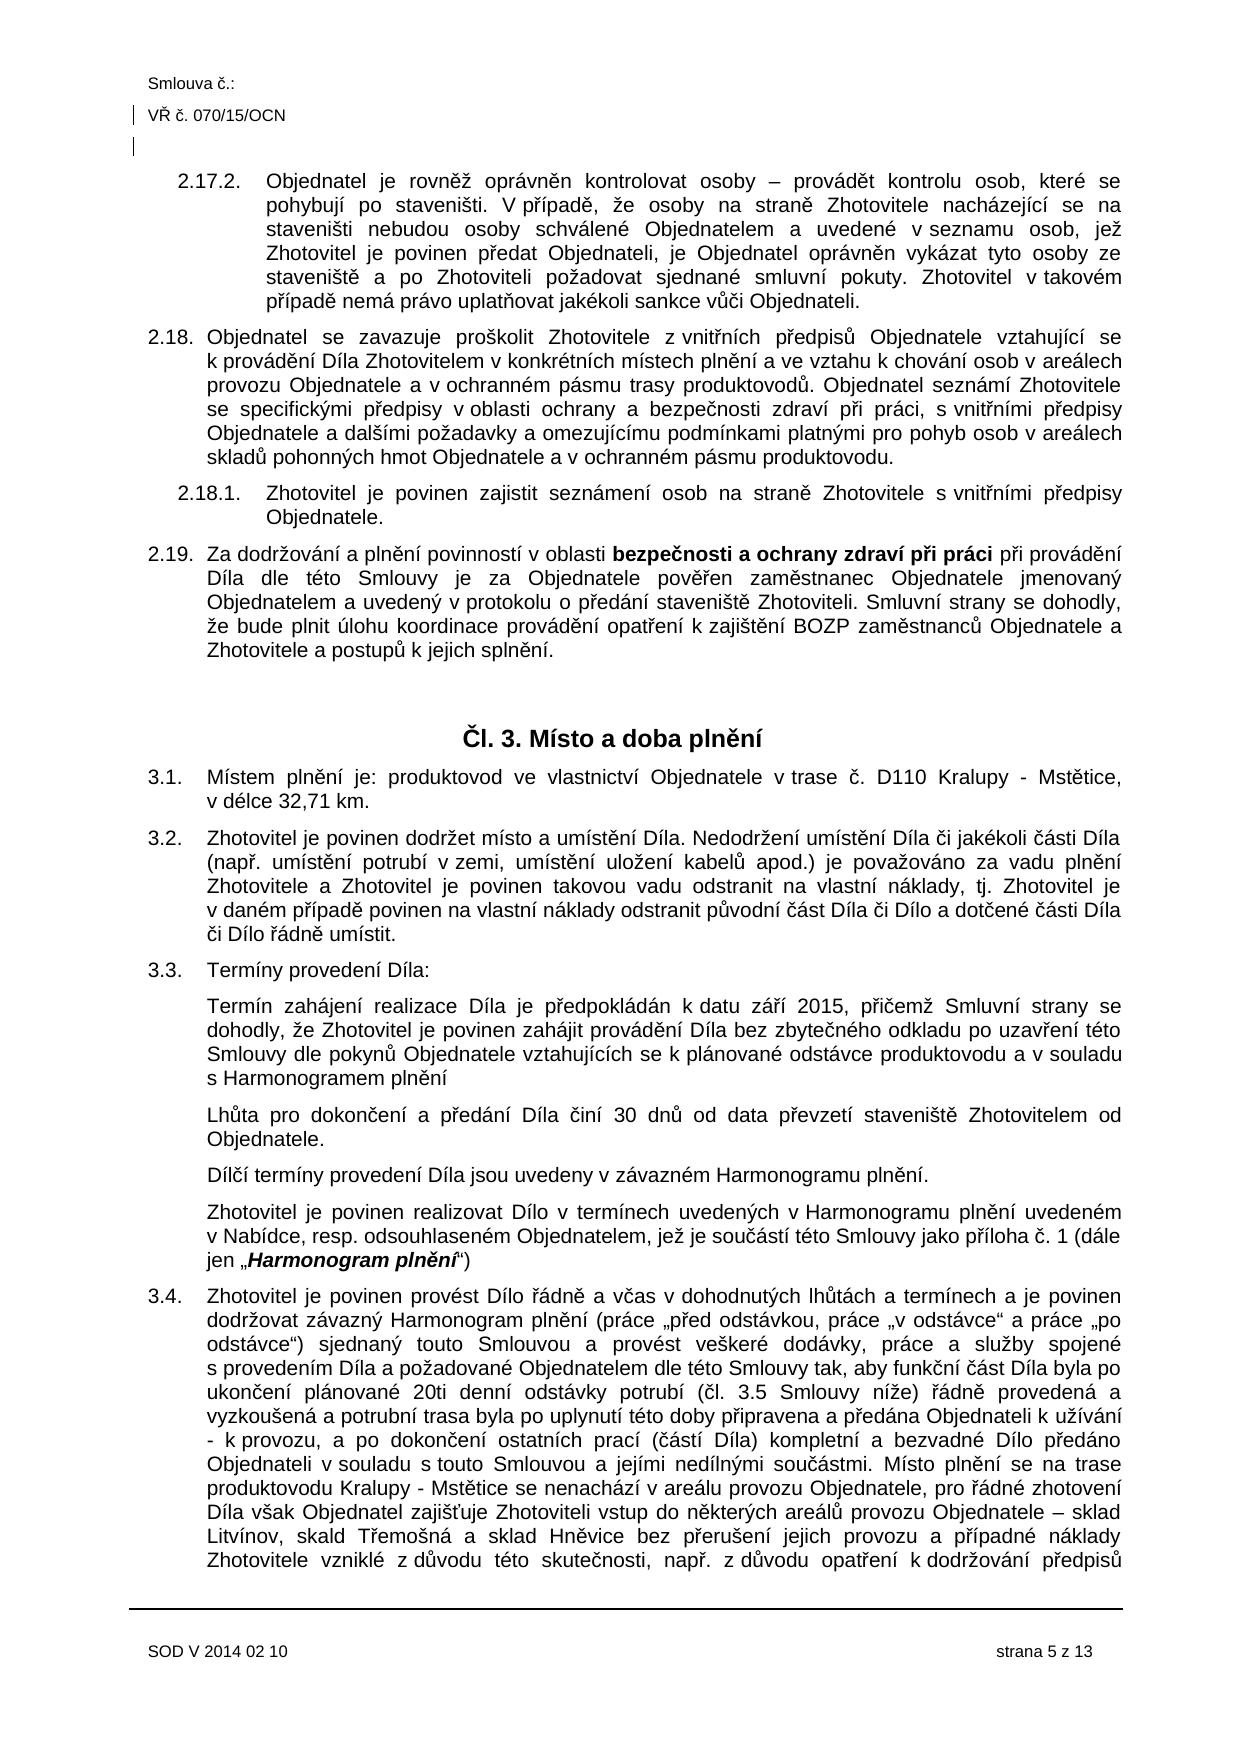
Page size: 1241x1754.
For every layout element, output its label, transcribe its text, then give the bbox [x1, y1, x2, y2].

text Za dodržování a plnění povinností v oblasti bezpečnosti a ochrany zdraví při práci při provádění Díla dle této Smlouvy je za Objednatele pověřen zaměstnanec Objednatele jmenovaný Objednatelem a uvedený v protokolu o předání staveniště Zhotoviteli. Smluvní strany se dohodly, že bude plnit úlohu koordinace provádění opatření k zajištění BOZP zaměstnanců Objednatele a Zhotovitele a postupů k jejich splnění. [148, 542, 1122, 661]
text Místem plnění je: produktovod ve vlastnictví Objednatele v trase č. D110 Kralupy - Mstětice, v délce 32,71 km. [148, 765, 1122, 813]
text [148, 1284, 1122, 1571]
text Místo a doba plnění [102, 724, 1122, 753]
list Dílčí termíny provedení Díla jsou uvedeny v závazném Harmonogramu plnění. [207, 1163, 1122, 1187]
text Objednatel se zavazuje proškolit Zhotovitele z vnitřních předpisů Objednatele vztahující se k provádění Díla Zhotovitelem v konkrétních místech plnění a ve vztahu k chování osob v areálech provozu Objednatele a v ochranném pásmu trasy produktovodů. Objednatel seznámí Zhotovitele se specifickými předpisy v oblasti ochrany a bezpečnosti zdraví při práci, s vnitřními předpisy Objednatele a dalšími požadavky a omezujícímu podmínkami platnými pro pohyb osob v areálech skladů pohonných hmot Objednatele a v ochranném pásmu produktovodu. [148, 325, 1122, 469]
list Termín zahájení realizace Díla je předpokládán k datu září 2015, přičemž Smluvní strany se dohodly, že Zhotovitel je povinen zahájit provádění Díla bez zbytečného odkladu po uzavření této Smlouvy dle pokynů Objednatele vztahujících se k plánované odstávce produktovodu a v souladu s Harmonogramem plnění [207, 994, 1122, 1090]
text Zhotovitel je povinen dodržet místo a umístění Díla. Nedodržení umístění Díla či jakékoli části Díla (např. umístění potrubí v zemi, umístění uložení kabelů apod.) je považováno za vadu plnění Zhotovitele a Zhotovitel je povinen takovou vadu odstranit na vlastní náklady, tj. Zhotovitel je v daném případě povinen na vlastní náklady odstranit původní část Díla či Dílo a dotčené části Díla či Dílo řádně umístit. [148, 826, 1122, 945]
text Lhůta pro dokončení a předání Díla činí 30 dnů od data převzetí staveniště Zhotovitelem od Objednatele. [207, 1103, 1122, 1151]
text Objednatel je rovněž oprávněn kontrolovat osoby – provádět kontrolu osob, které se pohybují po staveništi. V případě, že osoby na straně Zhotovitele nacházející se na staveništi nebudou osoby schválené Objednatelem a uvedené v seznamu osob, jež Zhotovitel je povinen předat Objednateli, je Objednatel oprávněn vykázat tyto osoby ze staveniště a po Zhotoviteli požadovat sjednané smluvní pokuty. Zhotovitel v takovém případě nemá právo uplatňovat jakékoli sankce vůči Objednateli. [177, 169, 1122, 312]
text Termíny provedení Díla: [148, 958, 1122, 982]
text Zhotovitel je povinen zajistit seznámení osob na straně Zhotovitele s vnitřními předpisy Objednatele. [177, 481, 1122, 529]
list Zhotovitel je povinen realizovat Dílo v termínech uvedených v Harmonogramu plnění uvedeném v Nabídce, resp. odsouhlaseném Objednatelem, jež je součástí této Smlouvy jako příloha č. 1 (dále jen „Harmonogram plnění“) [207, 1199, 1122, 1271]
